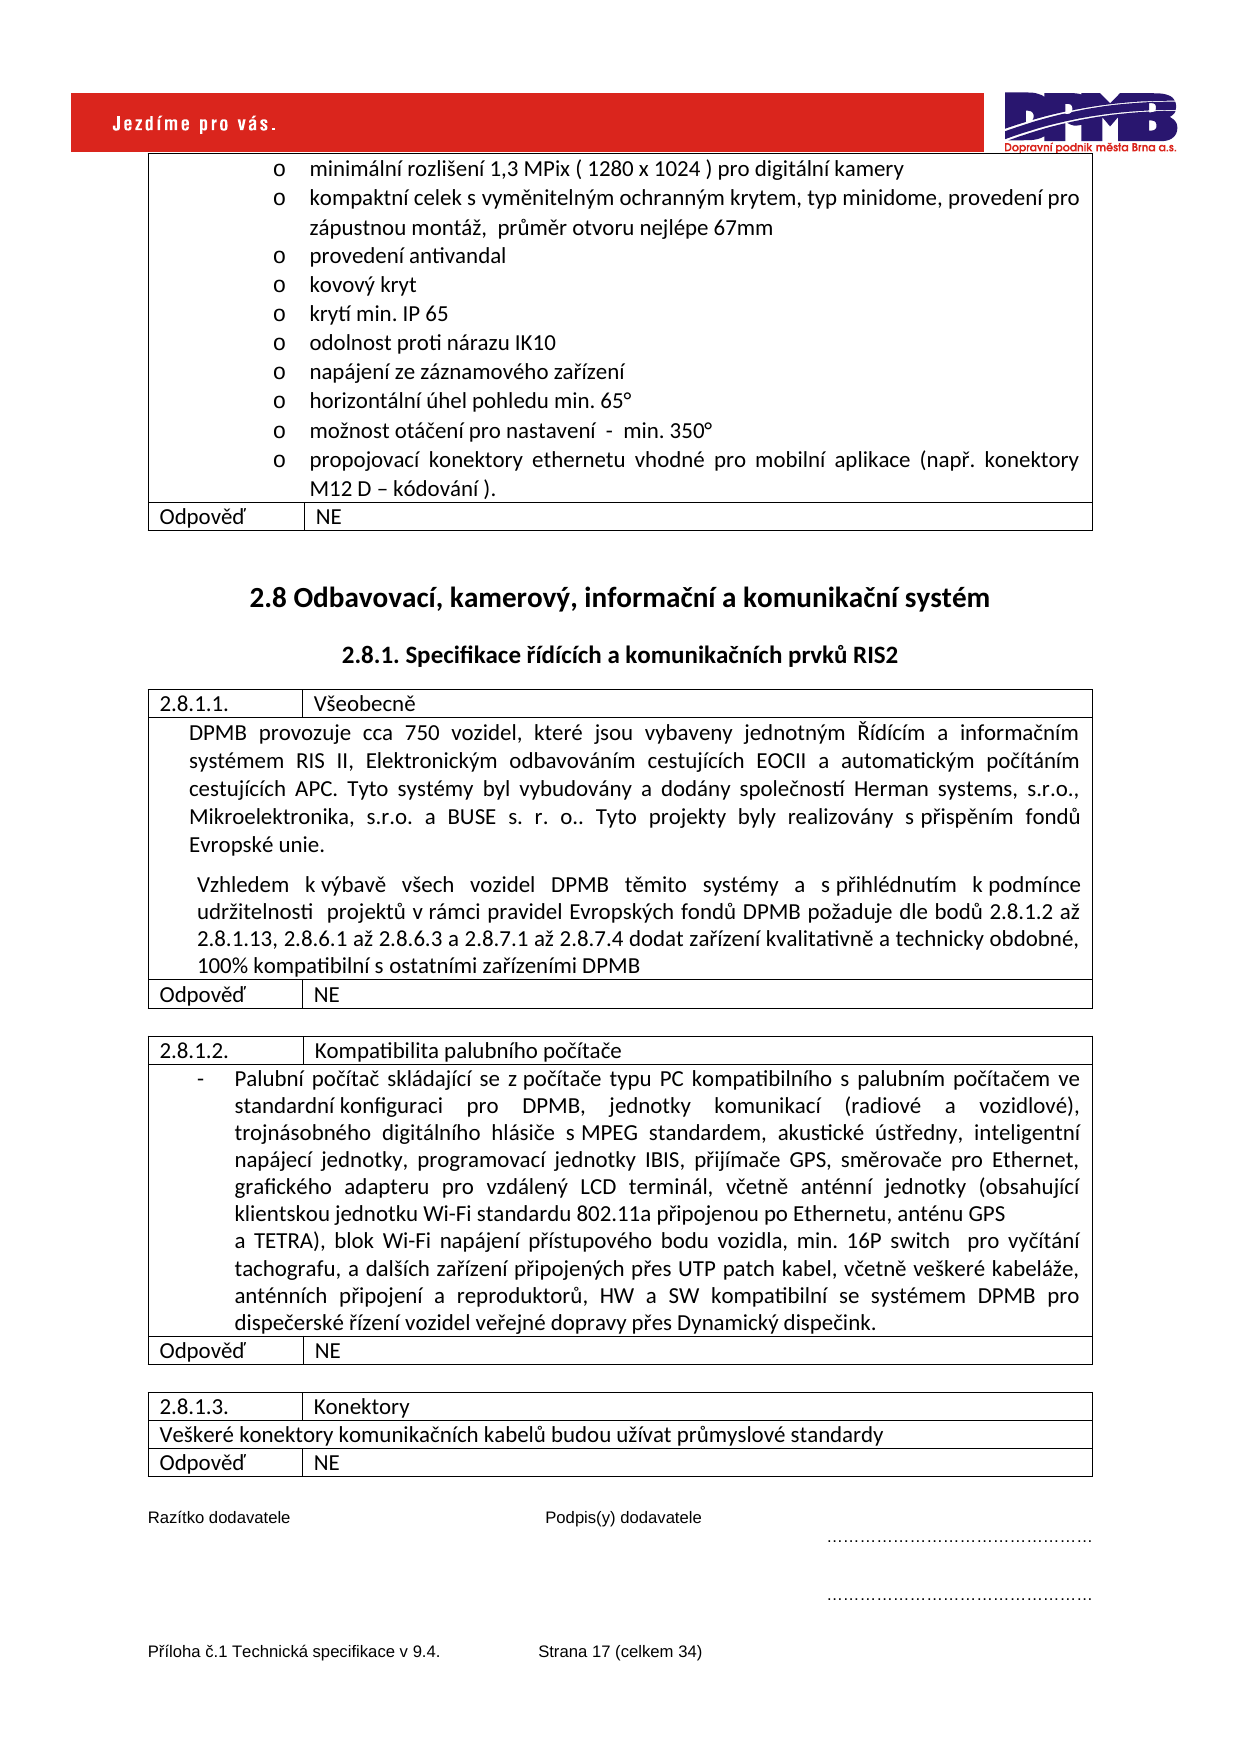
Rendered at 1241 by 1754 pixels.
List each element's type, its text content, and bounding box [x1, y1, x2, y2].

table_cell Veškeré konektory komunikačních kabelů budou užívat průmyslové standardy [149, 1421, 1092, 1448]
table_cell NE [305, 503, 1092, 530]
table_header Všeobecně [303, 690, 1092, 717]
text 2.8.1. Specifikace řídících a komunikačních prvků RIS2 [148, 639, 1093, 670]
table_cell DPMB provozuje cca 750 vozidel, které jsou vybaveny jednotným Řídícím a informačním systémem RIS II, Elektronickým odbavováním cestujících EOCII a automatickým počítáním cestujících APC. Tyto systémy byl vybudovány a dodány společností Herman systems, s.r.o., Mikroelektronika, s.r.o. a BUSE s. r. o.. Tyto projekty byly realizovány s přispěním fondů Evropské unie. Vzhledem k výbavě všech vozidel DPMB těmito systémy a s přihlédnutím k podmínce udržitelnosti projektů v rámci pravidel Evropských fondů DPMB požaduje dle bodů 2.8.1.2 až 2.8.1.13, 2.8.6.1 až 2.8.6.3 a 2.8.7.1 až 2.8.7.4 dodat zařízení kvalitativně a technicky obdobné, 100% kompatibilní s ostatními zařízeními DPMB [149, 718, 1092, 979]
table_cell Palubní počítač skládající se z počítače typu PC kompatibilního s palubním počítačem ve standardní konfiguraci pro DPMB, jednotky komunikací (radiové a vozidlové), trojnásobného digitálního hlásiče s MPEG standardem, akustické ústředny, inteligentní napájecí jednotky, programovací jednotky IBIS, přijímače GPS, směrovače pro Ethernet, grafického adapteru pro vzdálený LCD terminál, včetně anténní jednotky (obsahující klientskou jednotku Wi-Fi standardu 802.11a připojenou po Ethernetu, anténu GPS a TETRA), blok Wi-Fi napájení přístupového bodu vozidla, min. 16P switch pro vyčítání tachografu, a dalších zařízení připojených přes UTP patch kabel, včetně veškeré kabeláže, anténních připojení a reproduktorů, HW a SW kompatibilní se systémem DPMB pro dispečerské řízení vozidel veřejné dopravy přes Dynamický dispečink. [149, 1065, 1092, 1336]
table_header 2.8.1.3. [149, 1393, 302, 1420]
table_header 2.8.1.2. [149, 1037, 303, 1064]
table_header 2.8.1.1. [149, 690, 302, 717]
table_cell Odpověď [149, 980, 302, 1007]
table_cell Odpověď [149, 1449, 302, 1476]
table_cell NE [303, 1449, 1092, 1476]
table_cell Odpověď [149, 503, 304, 530]
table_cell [149, 154, 1092, 502]
table_cell Odpověď [149, 1337, 303, 1364]
text 2.8 Odbavovací, kamerový, informační a komunikační systém [148, 585, 1093, 612]
table_cell NE [304, 1337, 1092, 1364]
table_header Kompatibilita palubního počítače [304, 1037, 1092, 1064]
table_header Konektory [303, 1393, 1092, 1420]
table_cell NE [303, 980, 1092, 1007]
